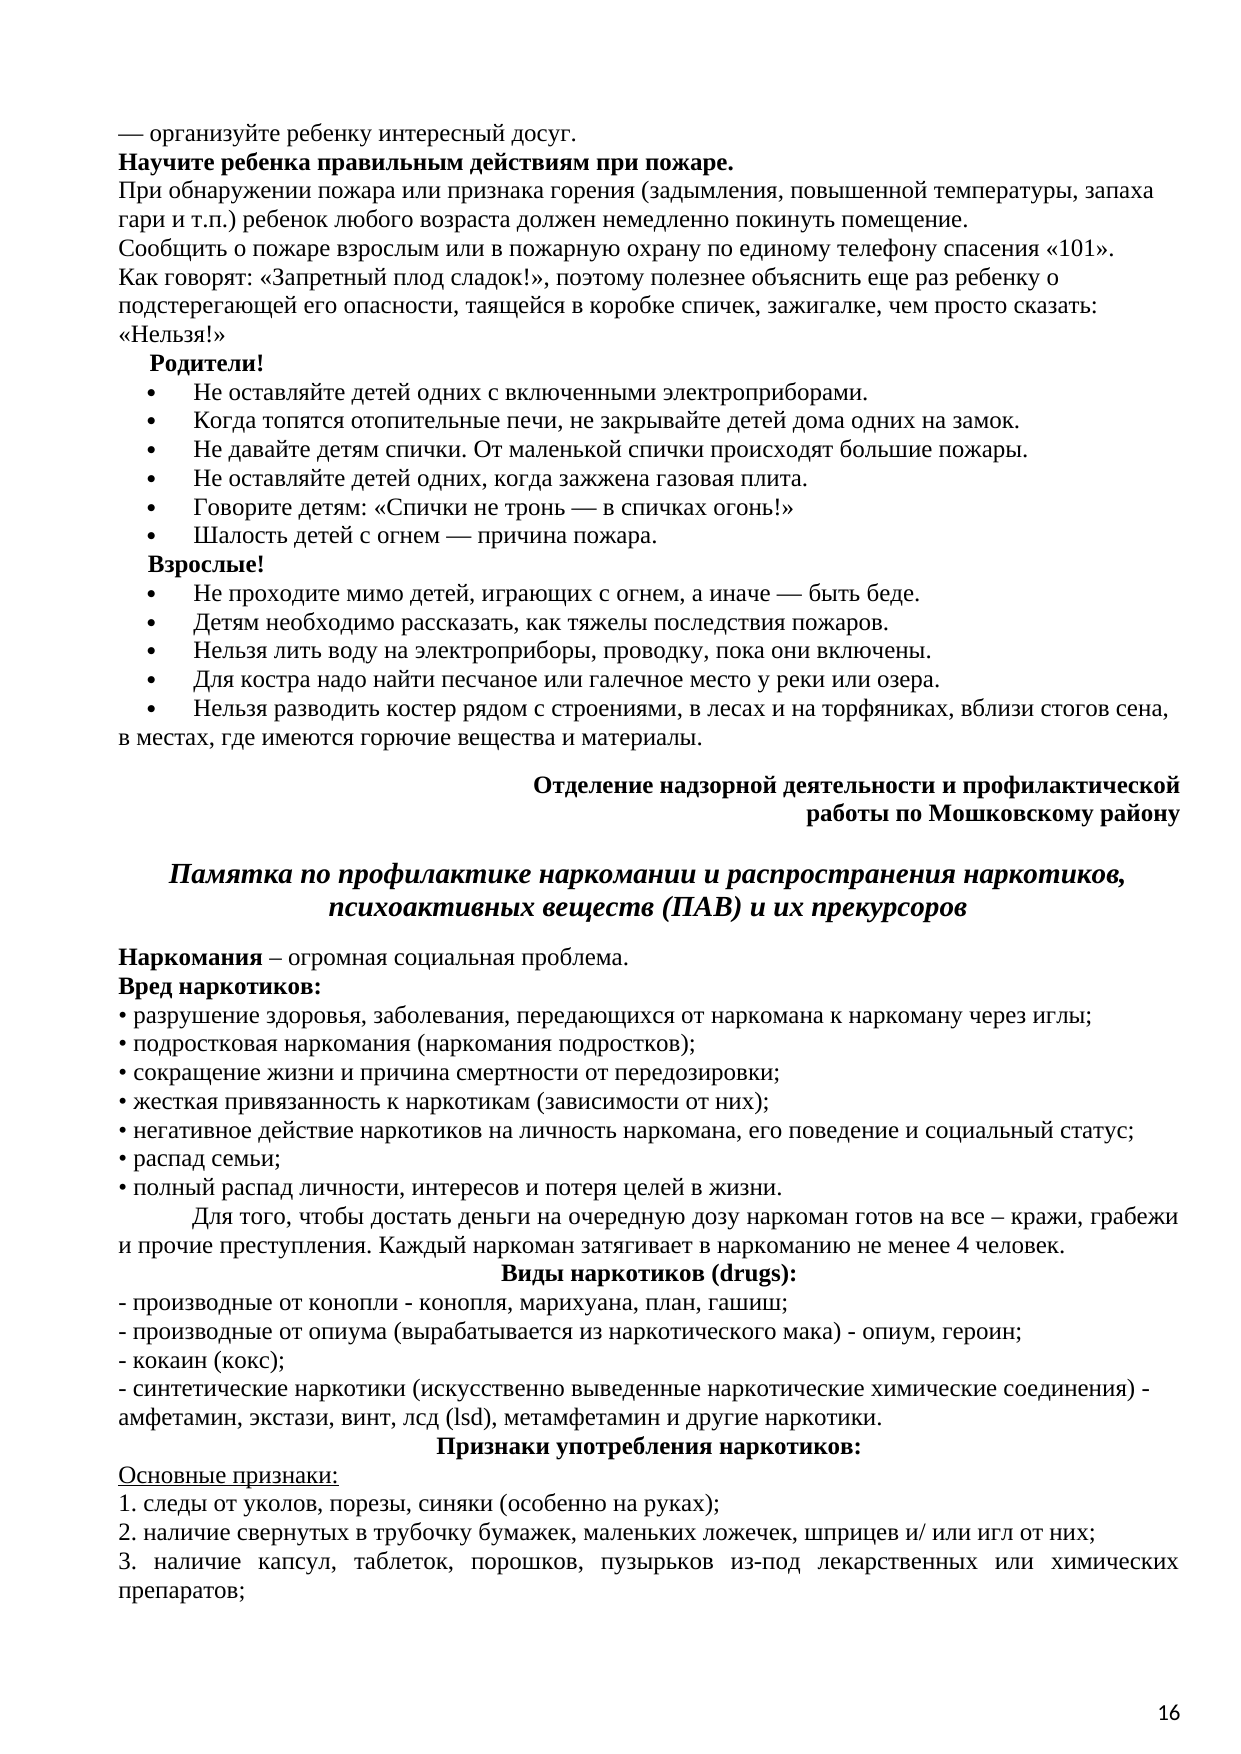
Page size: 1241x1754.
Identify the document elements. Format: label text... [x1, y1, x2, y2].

list Не оставляйте детей одних с включенными электроприборами. [118, 377, 1180, 406]
text • подростковая наркомания (наркомания подростков); [118, 1028, 1180, 1057]
text • жесткая привязанность к наркотикам (зависимости от них); [118, 1086, 1180, 1115]
list Для костра надо найти песчаное или галечное место у реки или озера. [118, 664, 1180, 693]
list Когда топятся отопительные печи, не закрывайте детей дома одних на замок. [118, 406, 1180, 434]
text - кокаин (кокс); [118, 1345, 1180, 1373]
text 1. следы от уколов, порезы, синяки (особенно на руках); [118, 1488, 1180, 1517]
list Нельзя лить воду на электроприборы, проводку, пока они включены. [118, 636, 1180, 664]
text Для того, чтобы достать деньги на очередную дозу наркоман готов на все – кражи, грабежи и прочие преступления. Каждый наркоман затягивает в наркоманию не менее 4 человек. [118, 1201, 1180, 1258]
text — организуйте ребенку интересный досуг. [118, 118, 1180, 147]
text Отделение надзорной деятельности и профилактической работы по Мошковскому району [118, 770, 1180, 827]
text • негативное действие наркотиков на личность наркомана, его поведение и социальный статус; [118, 1115, 1180, 1143]
text Наркомания – огромная социальная проблема. [118, 942, 1180, 971]
text 3. наличие капсул, таблеток, порошков, пузырьков из-под лекарственных или химических препаратов; [118, 1546, 1180, 1603]
text Вред наркотиков: [118, 971, 1180, 1000]
text • распад семьи; [118, 1143, 1180, 1172]
text Памятка по профилактике наркомании и распространения наркотиков, психоактивных веществ (ПАВ) и их прекурсоров [118, 856, 1180, 923]
list Не проходите мимо детей, играющих с огнем, а иначе — быть беде. [118, 578, 1180, 607]
text - синтетические наркотики (искусственно выведенные наркотические химические соединения) - амфетамин, экстази, винт, лсд (lsd), метамфетамин и другие наркотики. [118, 1373, 1180, 1431]
list Нельзя разводить костер рядом с строениями, в лесах и на торфяниках, вблизи стогов сена, в местах, где имеются горючие вещества и материалы. [118, 693, 1180, 751]
list Говорите детям: «Спички не тронь — в спичках огонь!» [118, 492, 1180, 521]
text - производные от конопли - конопля, марихуана, план, гашиш; [118, 1287, 1180, 1316]
text • разрушение здоровья, заболевания, передающихся от наркомана к наркоману через иглы; [118, 1000, 1180, 1028]
list Шалость детей с огнем — причина пожара. [118, 521, 1180, 549]
text • сокращение жизни и причина смертности от передозировки; [118, 1057, 1180, 1086]
list Детям необходимо рассказать, как тяжелы последствия пожаров. [118, 607, 1180, 636]
text Признаки употребления наркотиков: [118, 1431, 1180, 1460]
text - производные от опиума (вырабатывается из наркотического мака) - опиум, героин; [118, 1316, 1180, 1345]
text Взрослые! [118, 549, 1180, 578]
text Родители! [118, 348, 1180, 377]
text Виды наркотиков (drugs): [118, 1258, 1180, 1287]
text При обнаружении пожара или признака горения (задымления, повышенной температуры, запаха гари и т.п.) ребенок любого возраста должен немедленно покинуть помещение. [118, 176, 1180, 233]
text Как говорят: «Запретный плод сладок!», поэтому полезнее объяснить еще раз ребенку о подстерегающей его опасности, таящейся в коробке спичек, зажигалке, чем просто сказать: «Нельзя!» [118, 262, 1180, 348]
text Научите ребенка правильным действиям при пожаре. [118, 147, 1180, 176]
list Не оставляйте детей одних, когда зажжена газовая плита. [118, 463, 1180, 492]
text Сообщить о пожаре взрослым или в пожарную охрану по единому телефону спасения «101». [118, 233, 1180, 262]
text • полный распад личности, интересов и потеря целей в жизни. [118, 1172, 1180, 1201]
text 2. наличие свернутых в трубочку бумажек, маленьких ложечек, шприцев и/ или игл от них; [118, 1517, 1180, 1546]
list Не давайте детям спички. От маленькой спички происходят большие пожары. [118, 434, 1180, 463]
text Основные признаки: [118, 1460, 1180, 1488]
